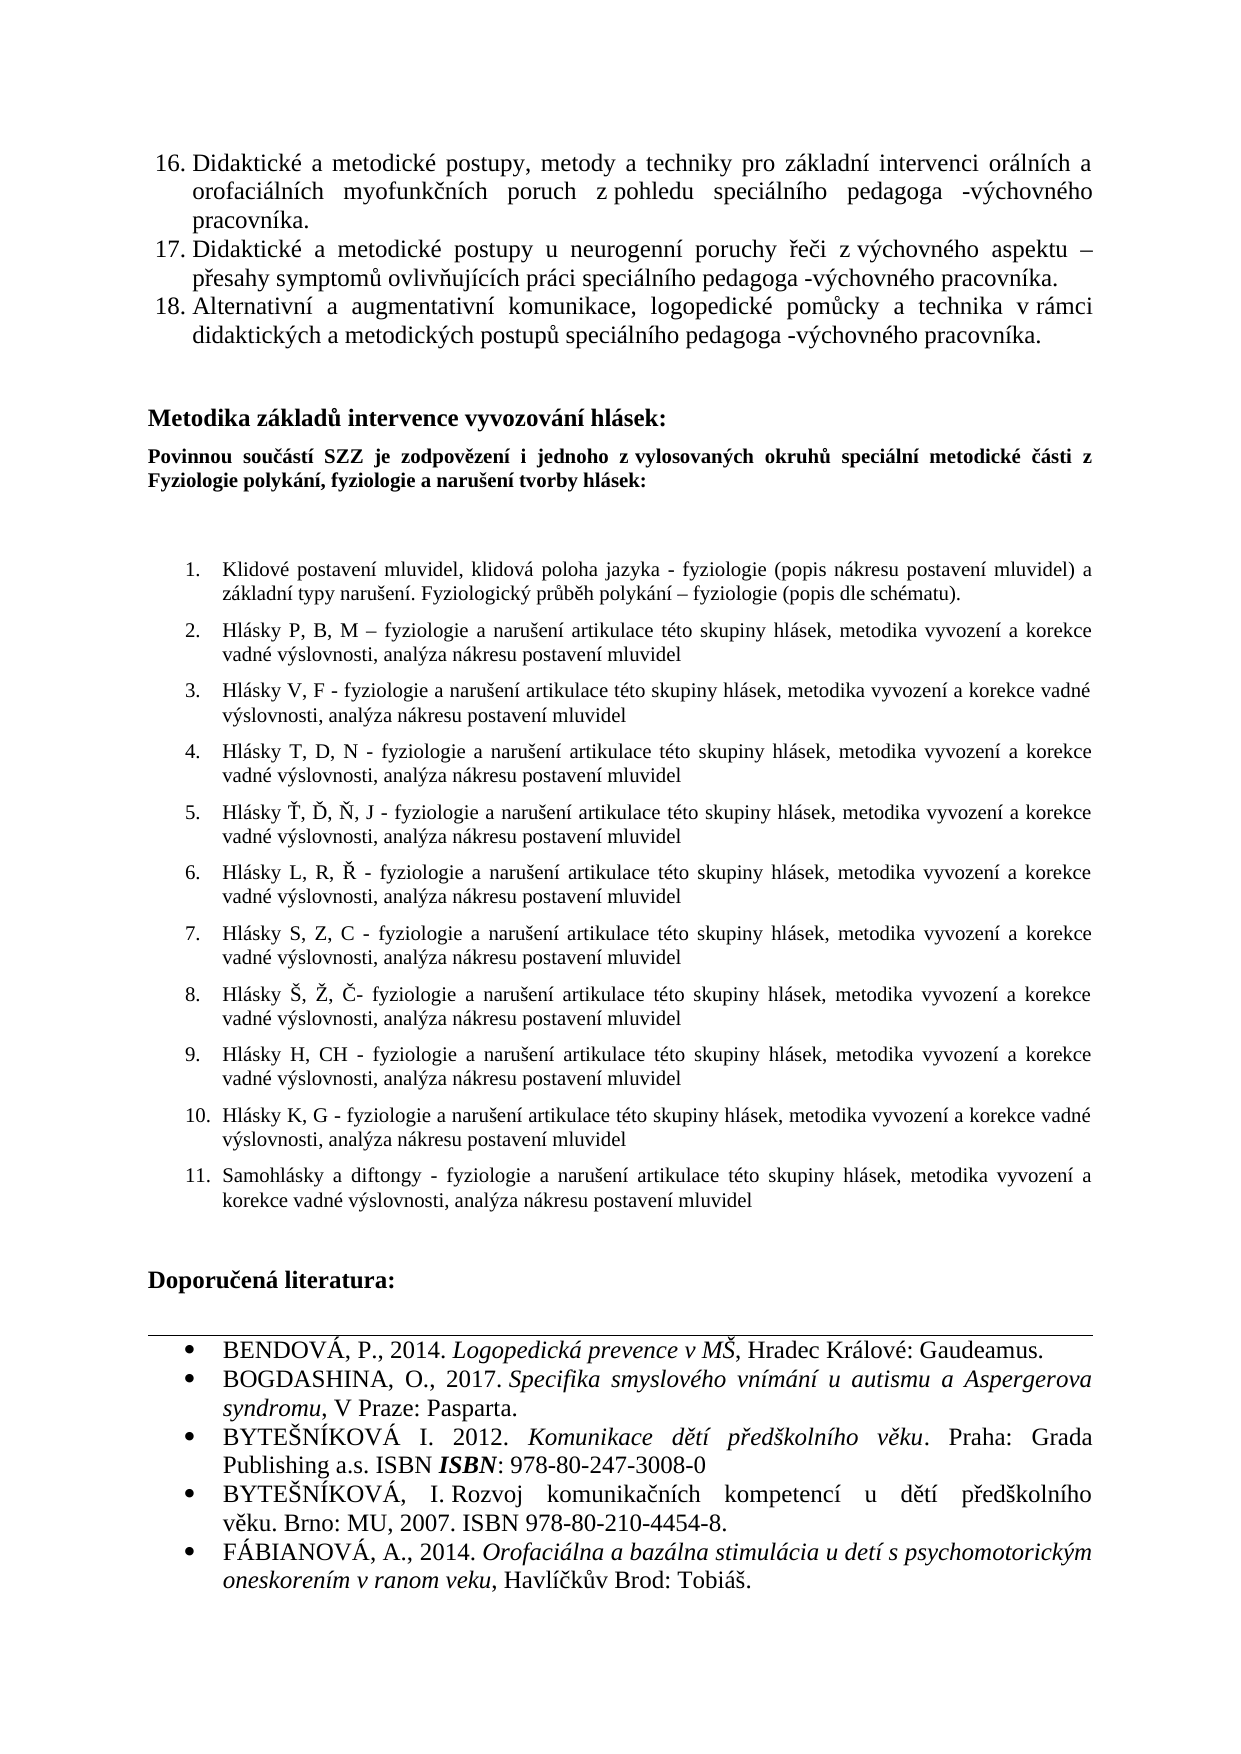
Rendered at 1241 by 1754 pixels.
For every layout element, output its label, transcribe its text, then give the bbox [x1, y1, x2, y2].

list Hlásky K, G - fyziologie a narušení artikulace této skupiny hlásek, metodika vyvození a korekce vadné výslovnosti, analýza nákresu postavení mluvidel [185, 1103, 1093, 1151]
list Hlásky Ť, Ď, Ň, J - fyziologie a narušení artikulace této skupiny hlásek, metodika vyvození a korekce vadné výslovnosti, analýza nákresu postavení mluvidel [185, 800, 1093, 848]
list Klidové postavení mluvidel, klidová poloha jazyka - fyziologie (popis nákresu postavení mluvidel) a základní typy narušení. Fyziologický průběh polykání – fyziologie (popis dle schématu). [185, 557, 1093, 605]
list Samohlásky a diftongy - fyziologie a narušení artikulace této skupiny hlásek, metodika vyvození a korekce vadné výslovnosti, analýza nákresu postavení mluvidel [185, 1163, 1093, 1212]
list Hlásky L, R, Ř - fyziologie a narušení artikulace této skupiny hlásek, metodika vyvození a korekce vadné výslovnosti, analýza nákresu postavení mluvidel [185, 860, 1093, 908]
list Bendová, P., 2014. Logopedická prevence v MŠ, Hradec Králové: Gaudeamus. [185, 1336, 1093, 1364]
list Alternativní a augmentativní komunikace, logopedické pomůcky a technika v rámci didaktických a metodických postupů speciálního pedagoga -výchovného pracovníka. [154, 291, 1093, 349]
list Didaktické a metodické postupy u neurogenní poruchy řeči z výchovného aspektu – přesahy symptomů ovlivňujících práci speciálního pedagoga -výchovného pracovníka. [154, 234, 1093, 291]
list Bogdashina, O., 2017. Specifika smyslového vnímání u autismu a Aspergerova syndromu, V Praze: Pasparta. [185, 1364, 1093, 1422]
list Fábianová, A., 2014. Orofaciálna a bazálna stimulácia u detí s psychomotorickým oneskorením v ranom veku, Havlíčkův Brod: Tobiáš. [185, 1537, 1093, 1594]
list BYTEŠNÍKOVÁ, I. Rozvoj komunikačních kompetencí u dětí předškolního věku. Brno: MU, 2007. ISBN 978-80-210-4454-8. [185, 1479, 1093, 1537]
text Metodika základů intervence vyvozování hlásek: [148, 403, 1093, 431]
list Hlásky H, CH - fyziologie a narušení artikulace této skupiny hlásek, metodika vyvození a korekce vadné výslovnosti, analýza nákresu postavení mluvidel [185, 1042, 1093, 1090]
text Povinnou součástí SZZ je zodpovězení i jednoho z vylosovaných okruhů speciální metodické části z Fyziologie polykání, fyziologie a narušení tvorby hlásek: [148, 444, 1093, 492]
text Doporučená literatura: [148, 1265, 1093, 1294]
list Didaktické a metodické postupy, metody a techniky pro základní intervenci orálních a orofaciálních myofunkčních poruch z pohledu speciálního pedagoga -výchovného pracovníka. [154, 148, 1093, 234]
list Hlásky V, F - fyziologie a narušení artikulace této skupiny hlásek, metodika vyvození a korekce vadné výslovnosti, analýza nákresu postavení mluvidel [185, 678, 1093, 727]
list Hlásky T, D, N - fyziologie a narušení artikulace této skupiny hlásek, metodika vyvození a korekce vadné výslovnosti, analýza nákresu postavení mluvidel [185, 739, 1093, 787]
list Bytešníková I. 2012. Komunikace dětí předškolního věku. Praha: Grada Publishing a.s. ISBN ISBN: 978-80-247-3008-0 [185, 1422, 1093, 1479]
list Hlásky S, Z, C - fyziologie a narušení artikulace této skupiny hlásek, metodika vyvození a korekce vadné výslovnosti, analýza nákresu postavení mluvidel [185, 921, 1093, 969]
list Hlásky P, B, M – fyziologie a narušení artikulace této skupiny hlásek, metodika vyvození a korekce vadné výslovnosti, analýza nákresu postavení mluvidel [185, 618, 1093, 666]
list Hlásky Š, Ž, Č- fyziologie a narušení artikulace této skupiny hlásek, metodika vyvození a korekce vadné výslovnosti, analýza nákresu postavení mluvidel [185, 982, 1093, 1030]
